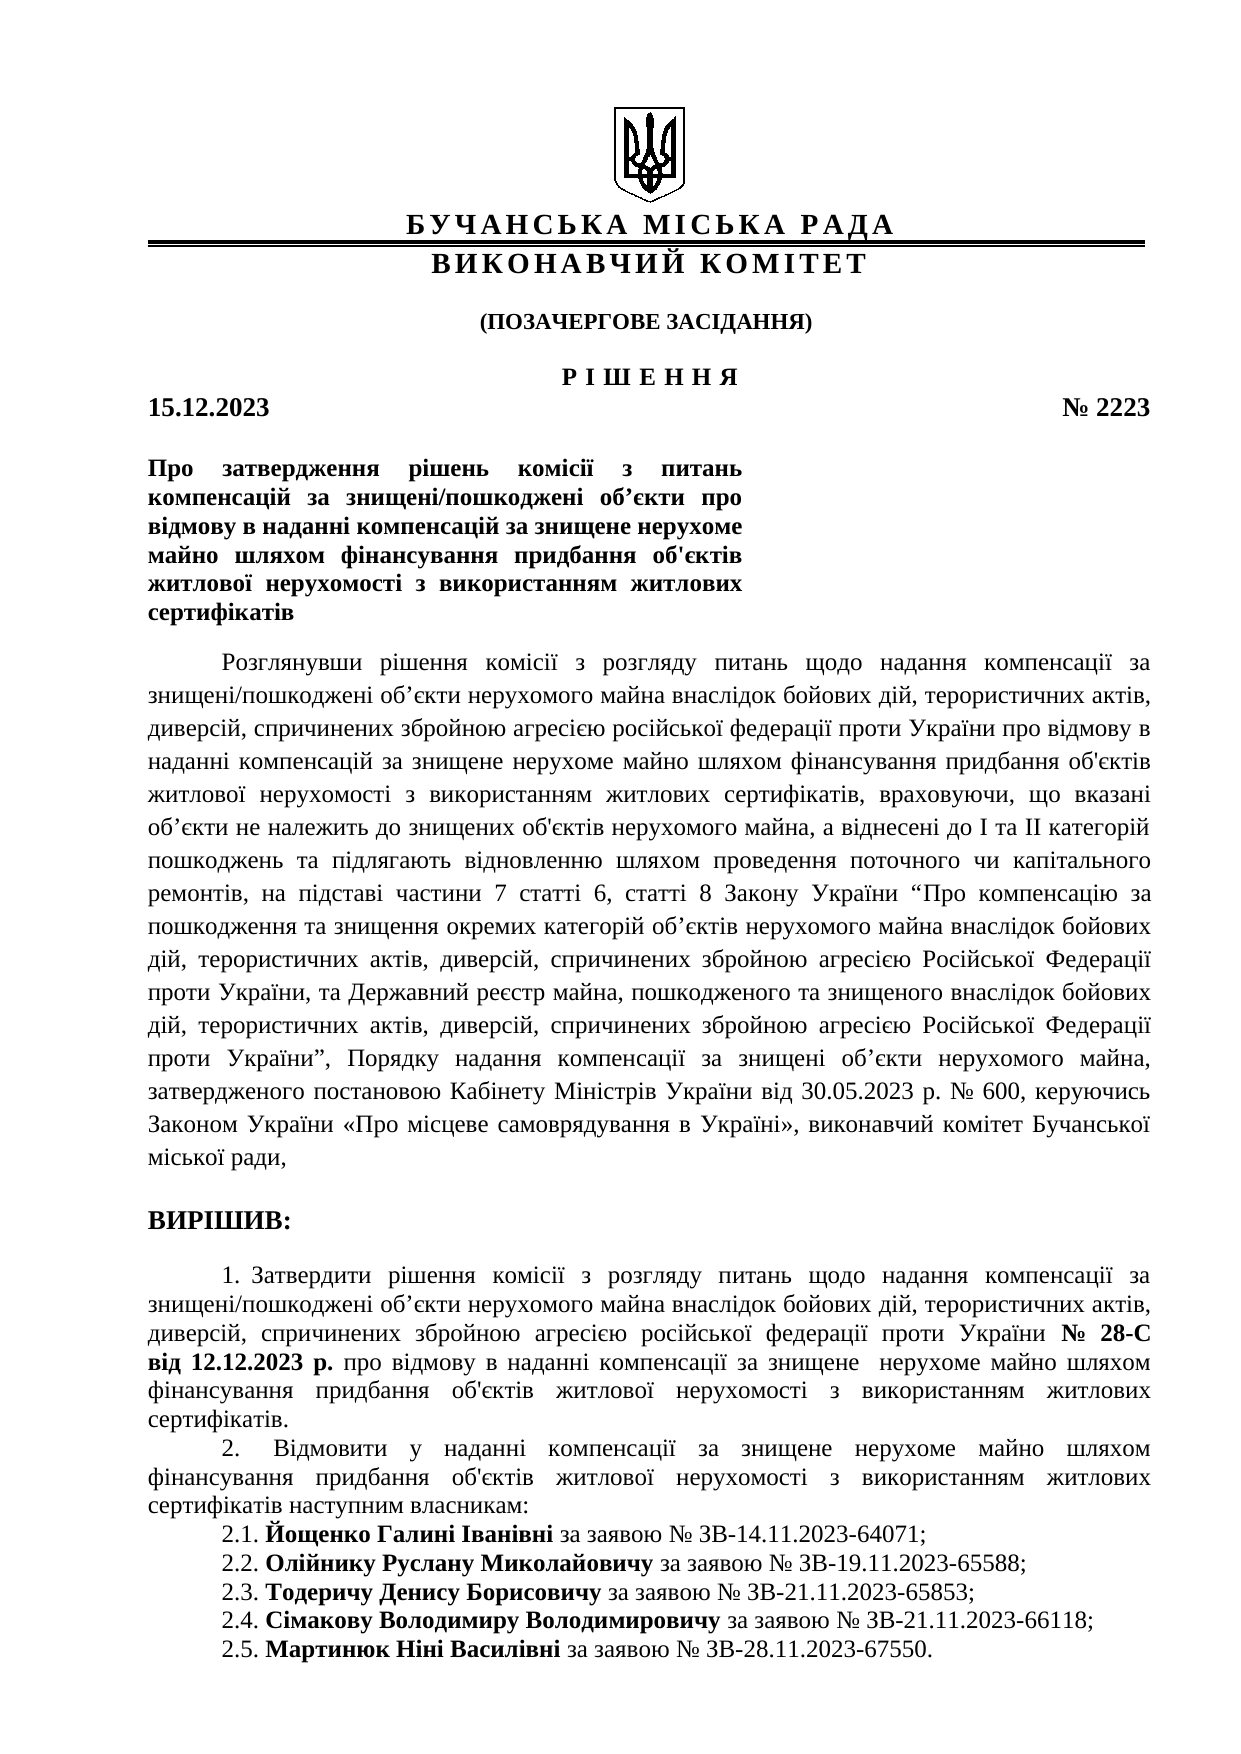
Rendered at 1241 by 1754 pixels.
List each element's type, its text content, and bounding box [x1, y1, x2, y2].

text Розглянувши рішення комісії з розгляду питань щодо надання компенсації за знищені/пошкоджені об’єкти нерухомого майна внаслідок бойових дій, терористичних актів, диверсій, спричинених збройною агресією російської федерації проти України про відмову в наданні компенсацій за знищене нерухоме майно шляхом фінансування придбання об'єктів житлової нерухомості з використанням житлових сертифікатів, враховуючи, що вказані об’єкти не належить до знищених об'єктів нерухомого майна, а віднесені до І та ІІ категорій пошкоджень та підлягають відновленню шляхом проведення поточного чи капітального ремонтів, на підставі частини 7 статті 6, статті 8 Закону України “Про компенсацію за пошкодження та знищення окремих категорій об’єктів нерухомого майна внаслідок бойових дій, терористичних актів, диверсій, спричинених збройною агресією Російської Федерації проти України, та Державний реєстр майна, пошкодженого та знищеного внаслідок бойових дій, терористичних актів, диверсій, спричинених збройною агресією Російської Федерації проти України”, Порядку надання компенсації за знищені об’єкти нерухомого майна, затвердженого постановою Кабінету Міністрів України від 30.05.2023 р. № 600, керуючись Законом України «Про місцеве самоврядування в Україні», виконавчий комітет Бучанської міської ради, [148, 647, 1152, 911]
text Розглянувши рішення комісії з розгляду питань щодо надання компенсації за знищені/пошкоджені об’єкти нерухомого майна внаслідок бойових дій, терористичних актів, диверсій, спричинених збройною агресією російської федерації проти України про відмову в наданні компенсацій за знищене нерухоме майно шляхом фінансування придбання об'єктів житлової нерухомості з використанням житлових сертифікатів, враховуючи, що вказані об’єкти не належить до знищених об'єктів нерухомого майна, а віднесені до І та ІІ категорій пошкоджень та підлягають відновленню шляхом проведення поточного чи капітального ремонтів, на підставі частини 7 статті 6, статті 8 Закону України “Про компенсацію за пошкодження та знищення окремих категорій об’єктів нерухомого майна внаслідок бойових дій, терористичних актів, диверсій, спричинених збройною агресією Російської Федерації проти України, та Державний реєстр майна, пошкодженого та знищеного внаслідок бойових дій, терористичних актів, диверсій, спричинених збройною агресією Російської Федерації проти України”, Порядку надання компенсації за знищені об’єкти нерухомого майна, затвердженого постановою Кабінету Міністрів України від 30.05.2023 р. № 600, керуючись Законом України «Про місцеве самоврядування в Україні», виконавчий комітет Бучанської міської ради, [148, 1039, 1152, 1171]
text 2.1. Йощенко Галині Іванівні за заявою № ЗВ-14.11.2023-64071; [221, 1519, 1152, 1548]
text БУЧАНСЬКА МІСЬКА РАДА [148, 207, 1152, 240]
text ВИРІШИВ: [148, 1204, 1152, 1235]
text 2.2. Олійнику Руслану Миколайовичу за заявою № ЗВ-19.11.2023-65588; [221, 1548, 1152, 1577]
list Затвердити рішення комісії з розгляду питань щодо надання компенсації за знищені/пошкоджені об’єкти нерухомого майна внаслідок бойових дій, терористичних актів, диверсій, спричинених збройною агресією російської федерації проти України № 28-С від 12.12.2023 р. про відмову в наданні компенсації за знищене нерухоме майно шляхом фінансування придбання об'єктів житлової нерухомості з використанням житлових сертифікатів. [148, 1261, 1152, 1433]
text 15.12.2023 № 2223 [148, 391, 1152, 422]
table_header ВИКОНАВЧИЙ КОМІТЕТ (ПОЗАЧЕРГОВЕ ЗАСІДАННЯ) [148, 247, 1144, 362]
text РІШЕННЯ [148, 362, 1152, 391]
text 2.5. Мартинюк Ніні Василівні за заявою № ЗВ-28.11.2023-67550. [221, 1634, 1152, 1663]
list Відмовити у наданні компенсації за знищене нерухоме майно шляхом фінансування придбання об'єктів житлової нерухомості з використанням житлових сертифікатів наступним власникам: [148, 1433, 1152, 1519]
text 2.3. Тодеричу Денису Борисовичу за заявою № ЗВ-21.11.2023-65853; [221, 1577, 1152, 1606]
text Про затвердження рішень комісії з питань компенсацій за знищені/пошкоджені об’єкти про відмову в наданні компенсацій за знищене нерухоме майно шляхом фінансування придбання об'єктів житлової нерухомості з використанням житлових сертифікатів [148, 453, 743, 626]
text 2.4. Сімакову Володимиру Володимировичу за заявою № ЗВ-21.11.2023-66118; [221, 1606, 1152, 1634]
